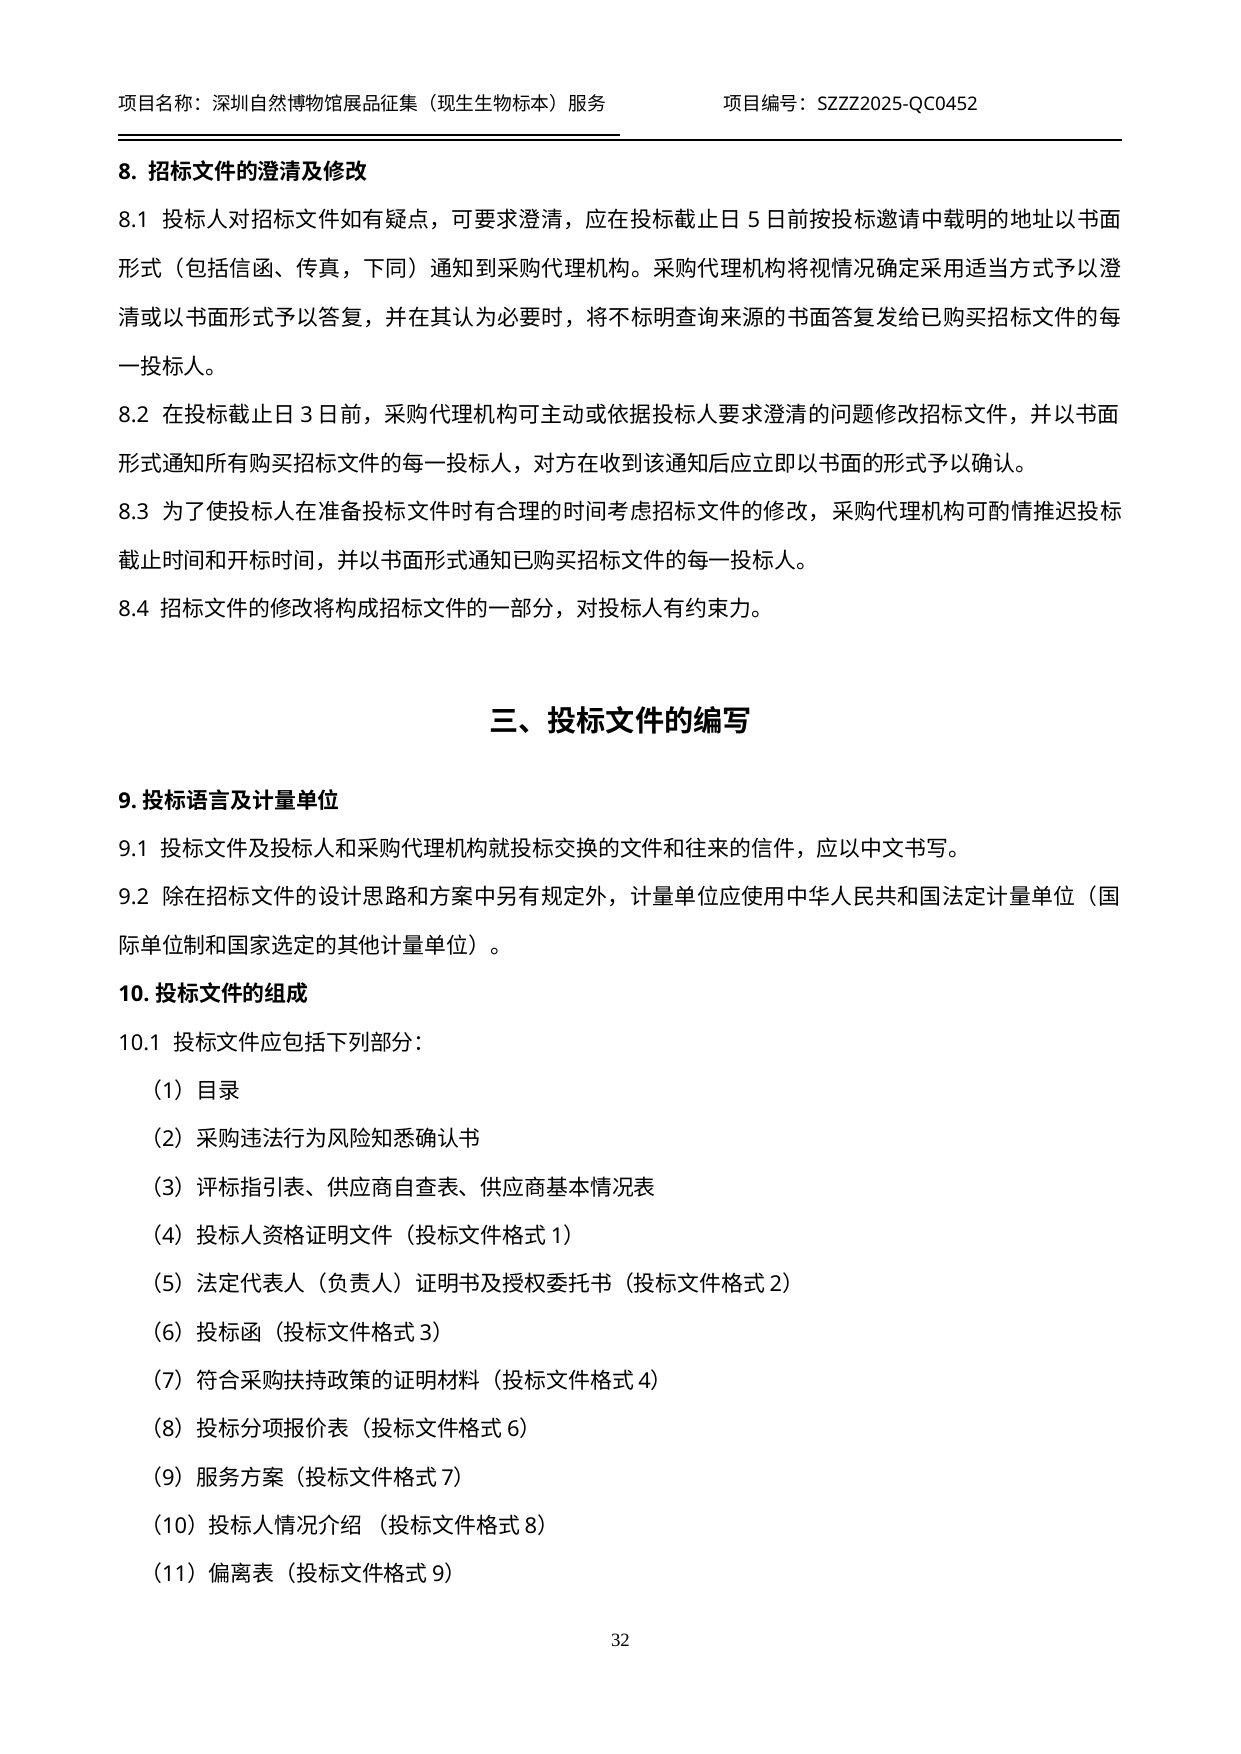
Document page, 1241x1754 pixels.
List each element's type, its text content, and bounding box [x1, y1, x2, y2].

text 9. 投标语言及计量单位 [118, 782, 1122, 815]
text （11）偏离表（投标文件格式9） [140, 1556, 1122, 1589]
text （7）符合采购扶持政策的证明材料（投标文件格式4） [140, 1363, 1122, 1395]
text 8.4 招标文件的修改将构成招标文件的一部分，对投标人有约束力。 [118, 591, 1122, 623]
text （9）服务方案（投标文件格式7） [140, 1459, 1122, 1492]
text （10）投标人情况介绍 （投标文件格式8） [140, 1508, 1122, 1540]
subtitle 三、投标文件的编写 [118, 687, 1122, 752]
text 9.1 投标文件及投标人和采购代理机构就投标交换的文件和往来的信件，应以中文书写。 [118, 831, 1122, 863]
text 8. 招标文件的澄清及修改 [118, 154, 1122, 186]
text 8.1 投标人对招标文件如有疑点，可要求澄清，应在投标截止日5日前按投标邀请中载明的地址以书面形式（包括信函、传真，下同）通知到采购代理机构。采购代理机构将视情况确定采用适当方式予以澄清或以书面形式予以答复，并在其认为必要时，将不标明查询来源的书面答复发给已购买招标文件的每一投标人。 [118, 202, 1122, 381]
text 8.3 为了使投标人在准备投标文件时有合理的时间考虑招标文件的修改，采购代理机构可酌情推迟投标截止时间和开标时间，并以书面形式通知已购买招标文件的每一投标人。 [118, 494, 1122, 575]
text 8.2 在投标截止日3日前，采购代理机构可主动或依据投标人要求澄清的问题修改招标文件，并以书面形式通知所有购买招标文件的每一投标人，对方在收到该通知后应立即以书面的形式予以确认。 [118, 397, 1122, 478]
text 10. 投标文件的组成 [118, 976, 1122, 1009]
text （2）采购违法行为风险知悉确认书 [140, 1121, 1122, 1154]
text （8）投标分项报价表（投标文件格式6） [140, 1411, 1122, 1444]
text 10.1 投标文件应包括下列部分： [118, 1024, 1122, 1057]
text （1）目录 [140, 1073, 1122, 1105]
text （5）法定代表人（负责人）证明书及授权委托书（投标文件格式2） [140, 1266, 1122, 1299]
text 9.2 除在招标文件的设计思路和方案中另有规定外，计量单位应使用中华人民共和国法定计量单位（国际单位制和国家选定的其他计量单位）。 [118, 879, 1122, 960]
text （3）评标指引表、供应商自查表、供应商基本情况表 [140, 1169, 1122, 1202]
text （6）投标函（投标文件格式3） [140, 1314, 1122, 1347]
text （4）投标人资格证明文件（投标文件格式1） [140, 1218, 1122, 1250]
